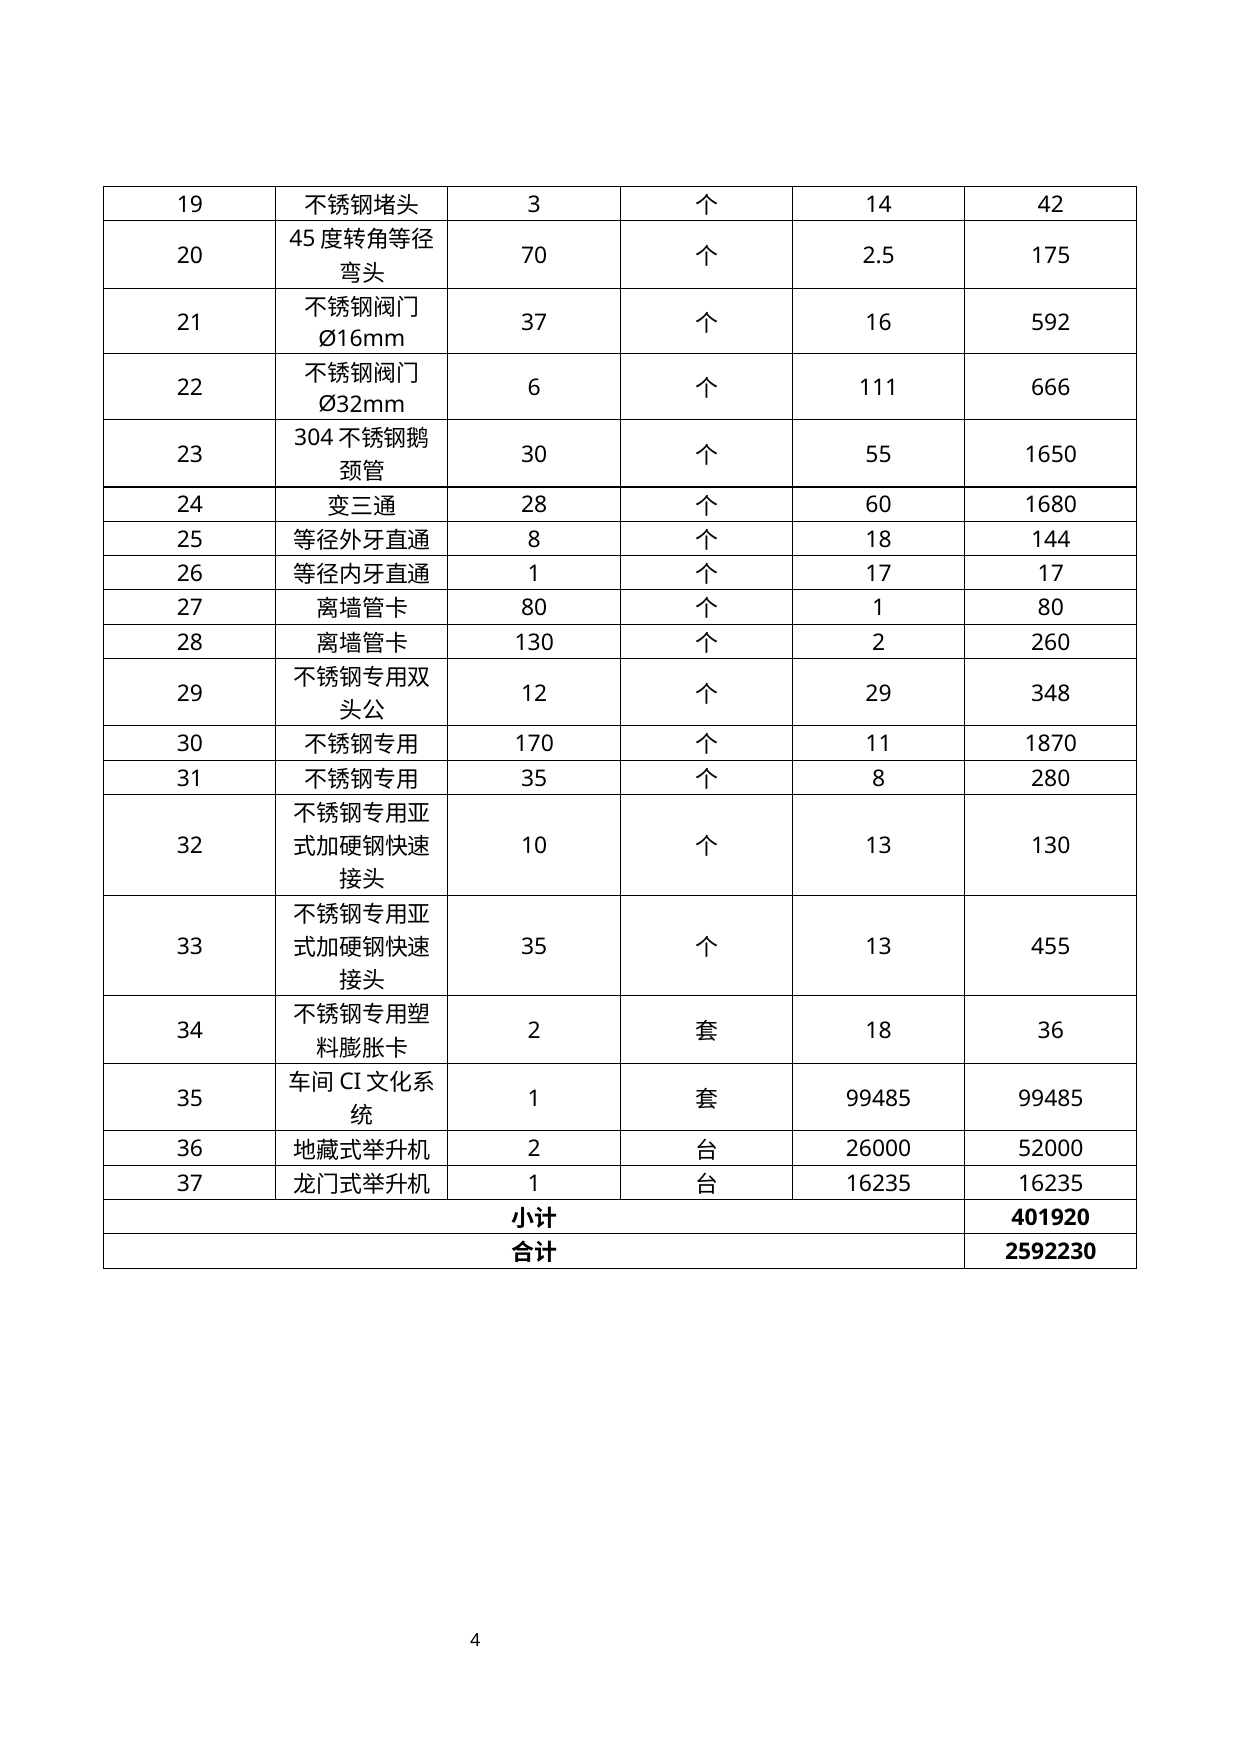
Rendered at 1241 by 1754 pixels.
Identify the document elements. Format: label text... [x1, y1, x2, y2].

table_cell 80 [965, 590, 1136, 623]
table_cell 合计 [104, 1234, 964, 1267]
table_cell 18 [793, 996, 964, 1063]
table_cell 离墙管卡 [276, 625, 447, 658]
table_cell 280 [965, 761, 1136, 794]
table_cell 70 [448, 221, 620, 288]
table_cell 13 [793, 896, 964, 995]
table_cell 13 [793, 795, 964, 894]
table_cell 地藏式举升机 [276, 1131, 447, 1165]
table_cell 8 [793, 761, 964, 794]
table_cell 27 [104, 590, 275, 623]
table_cell 36 [965, 996, 1136, 1063]
table_cell 29 [793, 659, 964, 725]
table_cell 车间CI文化系统 [276, 1064, 447, 1130]
table_cell 不锈钢阀门Ø32mm [276, 354, 447, 419]
table_cell 35 [104, 1064, 275, 1130]
table_cell 不锈钢阀门Ø16mm [276, 289, 447, 353]
table_cell 10 [448, 795, 620, 894]
table_cell 龙门式举升机 [276, 1166, 447, 1199]
table_cell 1 [793, 590, 964, 623]
table_cell 31 [104, 761, 275, 794]
table_cell 1 [448, 1166, 620, 1199]
table_cell 52000 [965, 1131, 1136, 1165]
table_cell 170 [448, 726, 620, 759]
table_cell 26000 [793, 1131, 964, 1165]
table_cell 个 [621, 221, 792, 288]
table_cell 2.5 [793, 221, 964, 288]
table_cell 3 [448, 187, 620, 220]
table_cell 37 [104, 1166, 275, 1199]
table_cell 个 [621, 556, 792, 589]
table_cell 25 [104, 522, 275, 555]
table_cell 35 [448, 761, 620, 794]
table_cell 个 [621, 187, 792, 220]
table_cell 套 [621, 996, 792, 1063]
table_cell 111 [793, 354, 964, 419]
table_cell 130 [965, 795, 1136, 894]
table_cell 401920 [965, 1200, 1136, 1233]
table_cell 21 [104, 289, 275, 353]
table_cell 8 [448, 522, 620, 555]
table_cell 16235 [793, 1166, 964, 1199]
table_cell 1650 [965, 420, 1136, 486]
table_cell 个 [621, 590, 792, 623]
table_cell 等径外牙直通 [276, 522, 447, 555]
table_cell 18 [793, 522, 964, 555]
table_cell 130 [448, 625, 620, 658]
table_cell 个 [621, 761, 792, 794]
table_cell 144 [965, 522, 1136, 555]
table_cell 99485 [965, 1064, 1136, 1130]
table_cell 175 [965, 221, 1136, 288]
table_cell 1 [448, 1064, 620, 1130]
table_cell 2592230 [965, 1234, 1136, 1267]
table_cell 2 [448, 1131, 620, 1165]
table_cell 不锈钢专用亚式加硬钢快速接头 [276, 795, 447, 894]
table_cell 16235 [965, 1166, 1136, 1199]
table_cell 24 [104, 488, 275, 521]
table_cell 台 [621, 1166, 792, 1199]
table_cell 不锈钢专用 [276, 726, 447, 759]
table_cell 55 [793, 420, 964, 486]
table_cell 32 [104, 795, 275, 894]
table_cell 不锈钢专用双头公 [276, 659, 447, 725]
table_cell 33 [104, 896, 275, 995]
table_cell 17 [793, 556, 964, 589]
table_cell 个 [621, 522, 792, 555]
table_cell 个 [621, 625, 792, 658]
table_cell 个 [621, 354, 792, 419]
table_cell 不锈钢专用塑料膨胀卡 [276, 996, 447, 1063]
table_cell 1870 [965, 726, 1136, 759]
table_cell 45度转角等径弯头 [276, 221, 447, 288]
table_cell 34 [104, 996, 275, 1063]
table_cell 22 [104, 354, 275, 419]
table_cell 29 [104, 659, 275, 725]
table_cell 个 [621, 896, 792, 995]
table_cell 60 [793, 488, 964, 521]
table_cell 20 [104, 221, 275, 288]
table_cell 99485 [793, 1064, 964, 1130]
table_cell 11 [793, 726, 964, 759]
table_cell 26 [104, 556, 275, 589]
table_cell 592 [965, 289, 1136, 353]
table_cell 2 [793, 625, 964, 658]
table_cell 16 [793, 289, 964, 353]
table_cell 不锈钢专用亚式加硬钢快速接头 [276, 896, 447, 995]
table_cell 个 [621, 659, 792, 725]
table_cell 30 [104, 726, 275, 759]
table_cell 666 [965, 354, 1136, 419]
table_cell 变三通 [276, 488, 447, 521]
table_cell 12 [448, 659, 620, 725]
table_cell 35 [448, 896, 620, 995]
table_cell 2 [448, 996, 620, 1063]
table_cell 个 [621, 488, 792, 521]
table_cell 28 [104, 625, 275, 658]
table_cell 1680 [965, 488, 1136, 521]
table_cell 1 [448, 556, 620, 589]
table_cell 42 [965, 187, 1136, 220]
table_cell 6 [448, 354, 620, 419]
table_cell 23 [104, 420, 275, 486]
table_cell 455 [965, 896, 1136, 995]
table_cell 19 [104, 187, 275, 220]
table_cell 个 [621, 420, 792, 486]
table_cell 30 [448, 420, 620, 486]
table_cell 36 [104, 1131, 275, 1165]
table_cell 小计 [104, 1200, 964, 1233]
table_cell 不锈钢堵头 [276, 187, 447, 220]
table_cell 离墙管卡 [276, 590, 447, 623]
table_cell 260 [965, 625, 1136, 658]
table_cell 37 [448, 289, 620, 353]
table_cell 个 [621, 726, 792, 759]
table_cell 套 [621, 1064, 792, 1130]
table_cell 80 [448, 590, 620, 623]
table_cell 个 [621, 289, 792, 353]
table_cell 17 [965, 556, 1136, 589]
table_cell 304不锈钢鹅颈管 [276, 420, 447, 486]
table_cell 个 [621, 795, 792, 894]
table_cell 台 [621, 1131, 792, 1165]
table_cell 14 [793, 187, 964, 220]
table_cell 不锈钢专用 [276, 761, 447, 794]
table_cell 348 [965, 659, 1136, 725]
table_cell 等径内牙直通 [276, 556, 447, 589]
table_cell 28 [448, 488, 620, 521]
